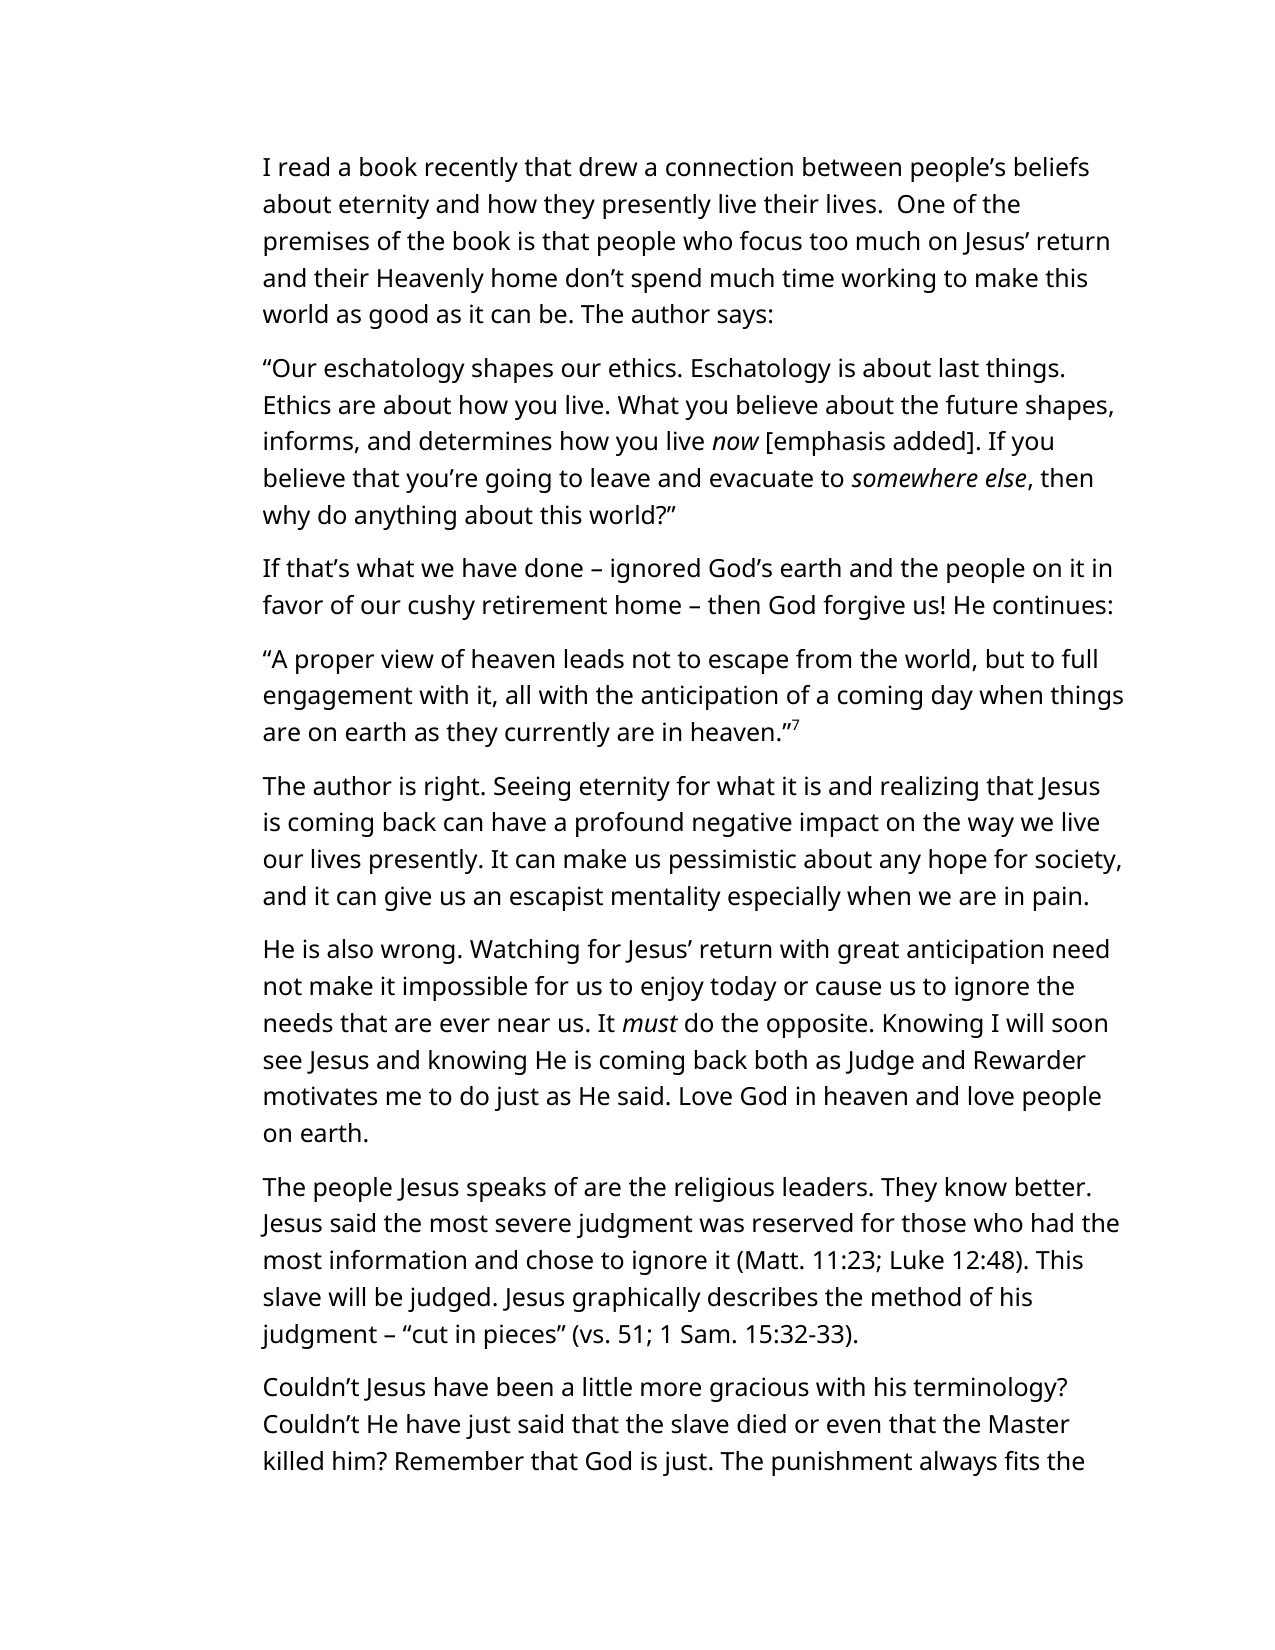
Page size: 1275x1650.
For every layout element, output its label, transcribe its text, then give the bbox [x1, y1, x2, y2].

text He is also wrong. Watching for Jesus’ return with great anticipation need not make it impossible for us to enjoy today or cause us to ignore the needs that are ever near us. It must do the opposite. Knowing I will soon see Jesus and knowing He is coming back both as Judge and Rewarder motivates me to do just as He said. Love God in heaven and love people on earth. [262, 932, 1125, 1150]
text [262, 1370, 1125, 1477]
text The people Jesus speaks of are the religious leaders. They know better. Jesus said the most severe judgment was reserved for those who had the most information and chose to ignore it (Matt. 11:23; Luke 12:48). This slave will be judged. Jesus graphically describes the method of his judgment – “cut in pieces” (vs. 51; 1 Sam. 15:32-33). [262, 1169, 1125, 1350]
text “Our eschatology shapes our ethics. Eschatology is about last things. Ethics are about how you live. What you believe about the future shapes, informs, and determines how you live now [emphasis added]. If you believe that you’re going to leave and evacuate to somewhere else, then why do anything about this world?” [262, 351, 1125, 532]
text “A proper view of heaven leads not to escape from the world, but to full engagement with it, all with the anticipation of a coming day when things are on earth as they currently are in heaven.” [262, 641, 1125, 749]
text The author is right. Seeing eternity for what it is and realizing that Jesus is coming back can have a profound negative impact on the way we live our lives presently. It can make us pessimistic about any hope for society, and it can give us an escapist mentality especially when we are in pain. [262, 768, 1125, 913]
text I read a book recently that drew a connection between people’s beliefs about eternity and how they presently live their lives. One of the premises of the book is that people who focus too much on Jesus’ return and their Heavenly home don’t spend much time working to make this world as good as it can be. The author says: [262, 150, 1125, 331]
text If that’s what we have done – ignored God’s earth and the people on it in favor of our cushy retirement home – then God forgive us! He continues: [262, 551, 1125, 622]
